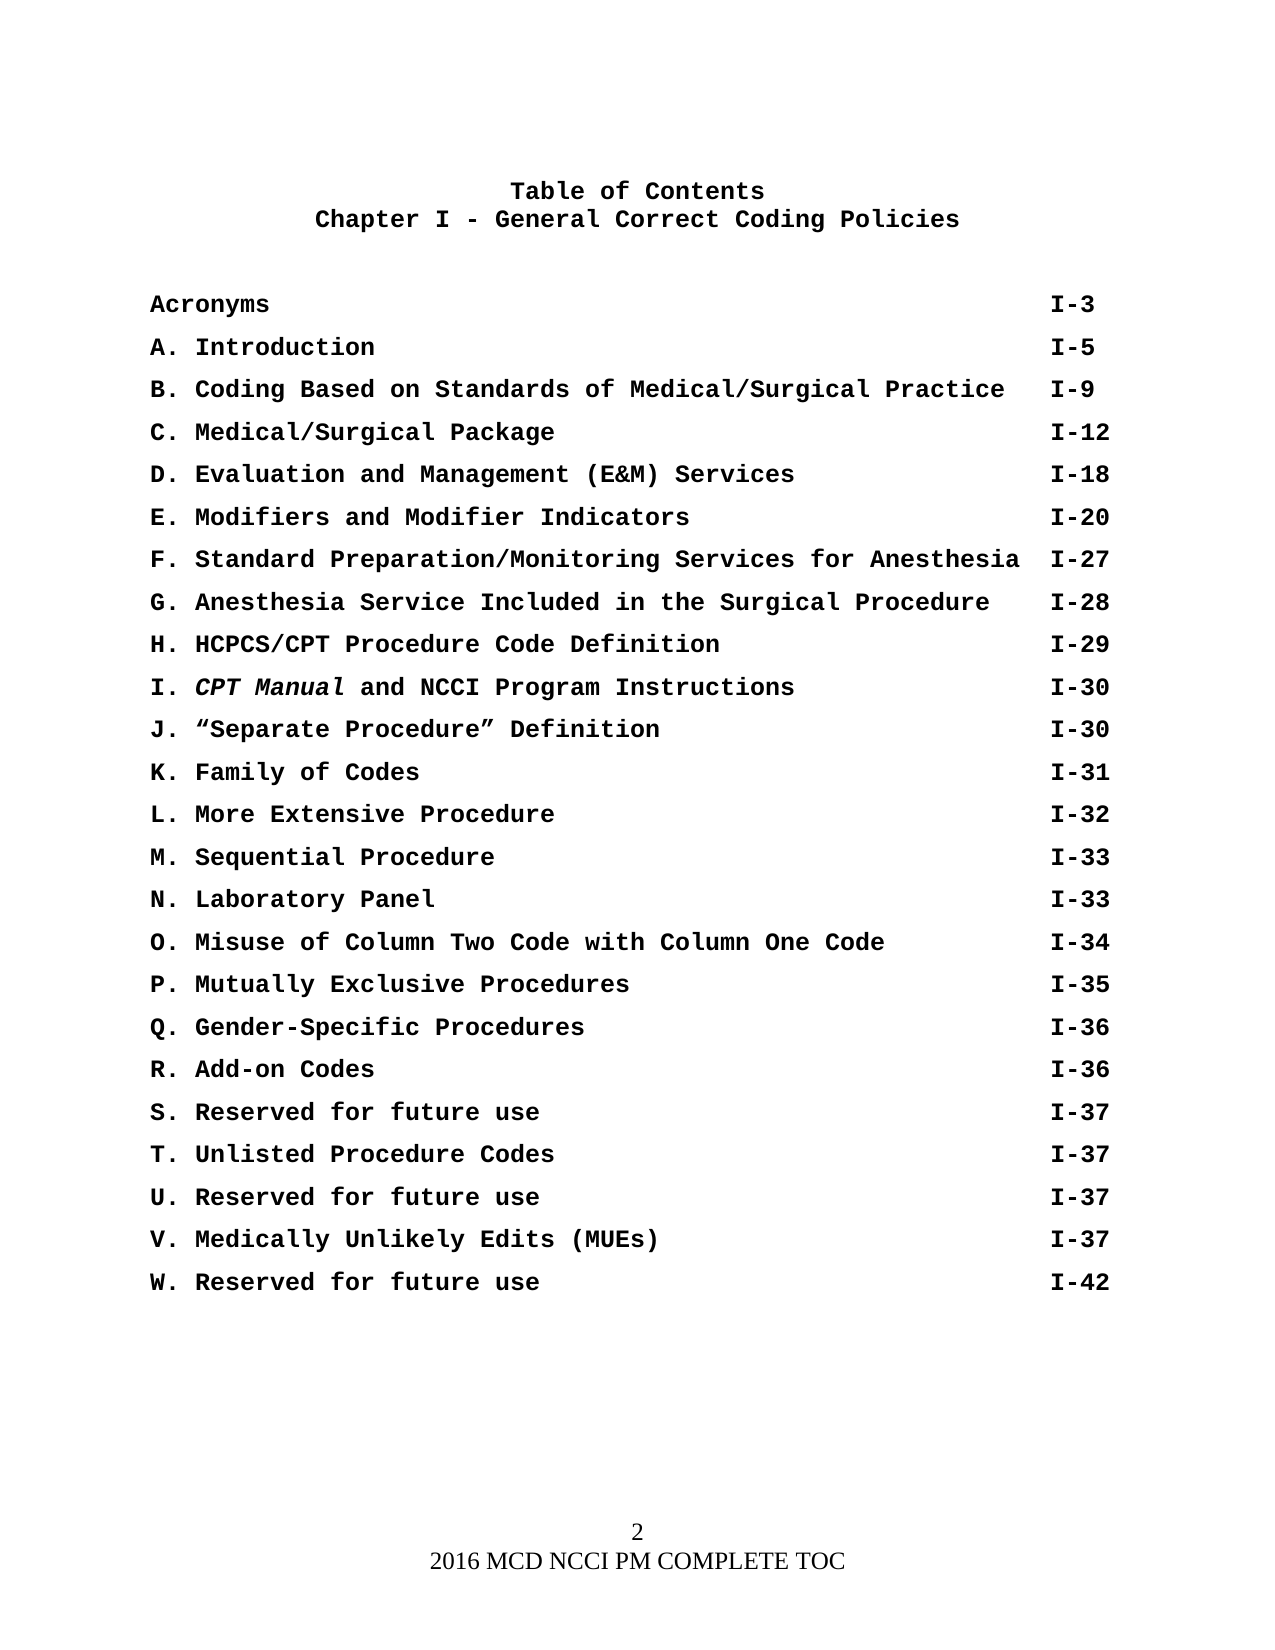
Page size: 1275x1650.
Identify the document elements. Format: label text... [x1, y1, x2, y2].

text A. Introduction I-5 [150, 334, 1125, 362]
text O. Misuse of Column Two Code with Column One Code I-34 [150, 929, 1125, 957]
text K. Family of Codes I-31 [150, 759, 1125, 787]
text S. Reserved for future use I-37 [150, 1099, 1125, 1127]
text P. Mutually Exclusive Procedures I-35 [150, 972, 1125, 1000]
text Q. Gender-Specific Procedures I-36 [150, 1014, 1125, 1042]
text F. Standard Preparation/Monitoring Services for Anesthesia I-27 [150, 547, 1125, 575]
text H. HCPCS/CPT Procedure Code Definition I-29 [150, 632, 1125, 660]
text Acronyms I-3 [150, 292, 1125, 320]
text T. Unlisted Procedure Codes I-37 [150, 1142, 1125, 1170]
text M. Sequential Procedure I-33 [150, 844, 1125, 872]
text C. Medical/Surgical Package I-12 [150, 419, 1125, 447]
text Chapter I - General Correct Coding Policies [150, 207, 1125, 235]
text V. Medically Unlikely Edits (MUEs) I-37 [150, 1227, 1125, 1255]
text J. “Separate Procedure” Definition I-30 [150, 717, 1125, 745]
text B. Coding Based on Standards of Medical/Surgical Practice I-9 [150, 377, 1125, 405]
text N. Laboratory Panel I-33 [150, 887, 1125, 915]
text W. Reserved for future use I-42 [150, 1269, 1125, 1297]
text I. CPT Manual and NCCI Program Instructions I-30 [150, 674, 1125, 702]
text R. Add-on Codes I-36 [150, 1057, 1125, 1085]
text D. Evaluation and Management (E&M) Services I-18 [150, 462, 1125, 490]
text Table of Contents [150, 178, 1125, 207]
text L. More Extensive Procedure I-32 [150, 802, 1125, 830]
text E. Modifiers and Modifier Indicators I-20 [150, 504, 1125, 532]
text U. Reserved for future use I-37 [150, 1184, 1125, 1212]
text G. Anesthesia Service Included in the Surgical Procedure I-28 [150, 589, 1125, 617]
